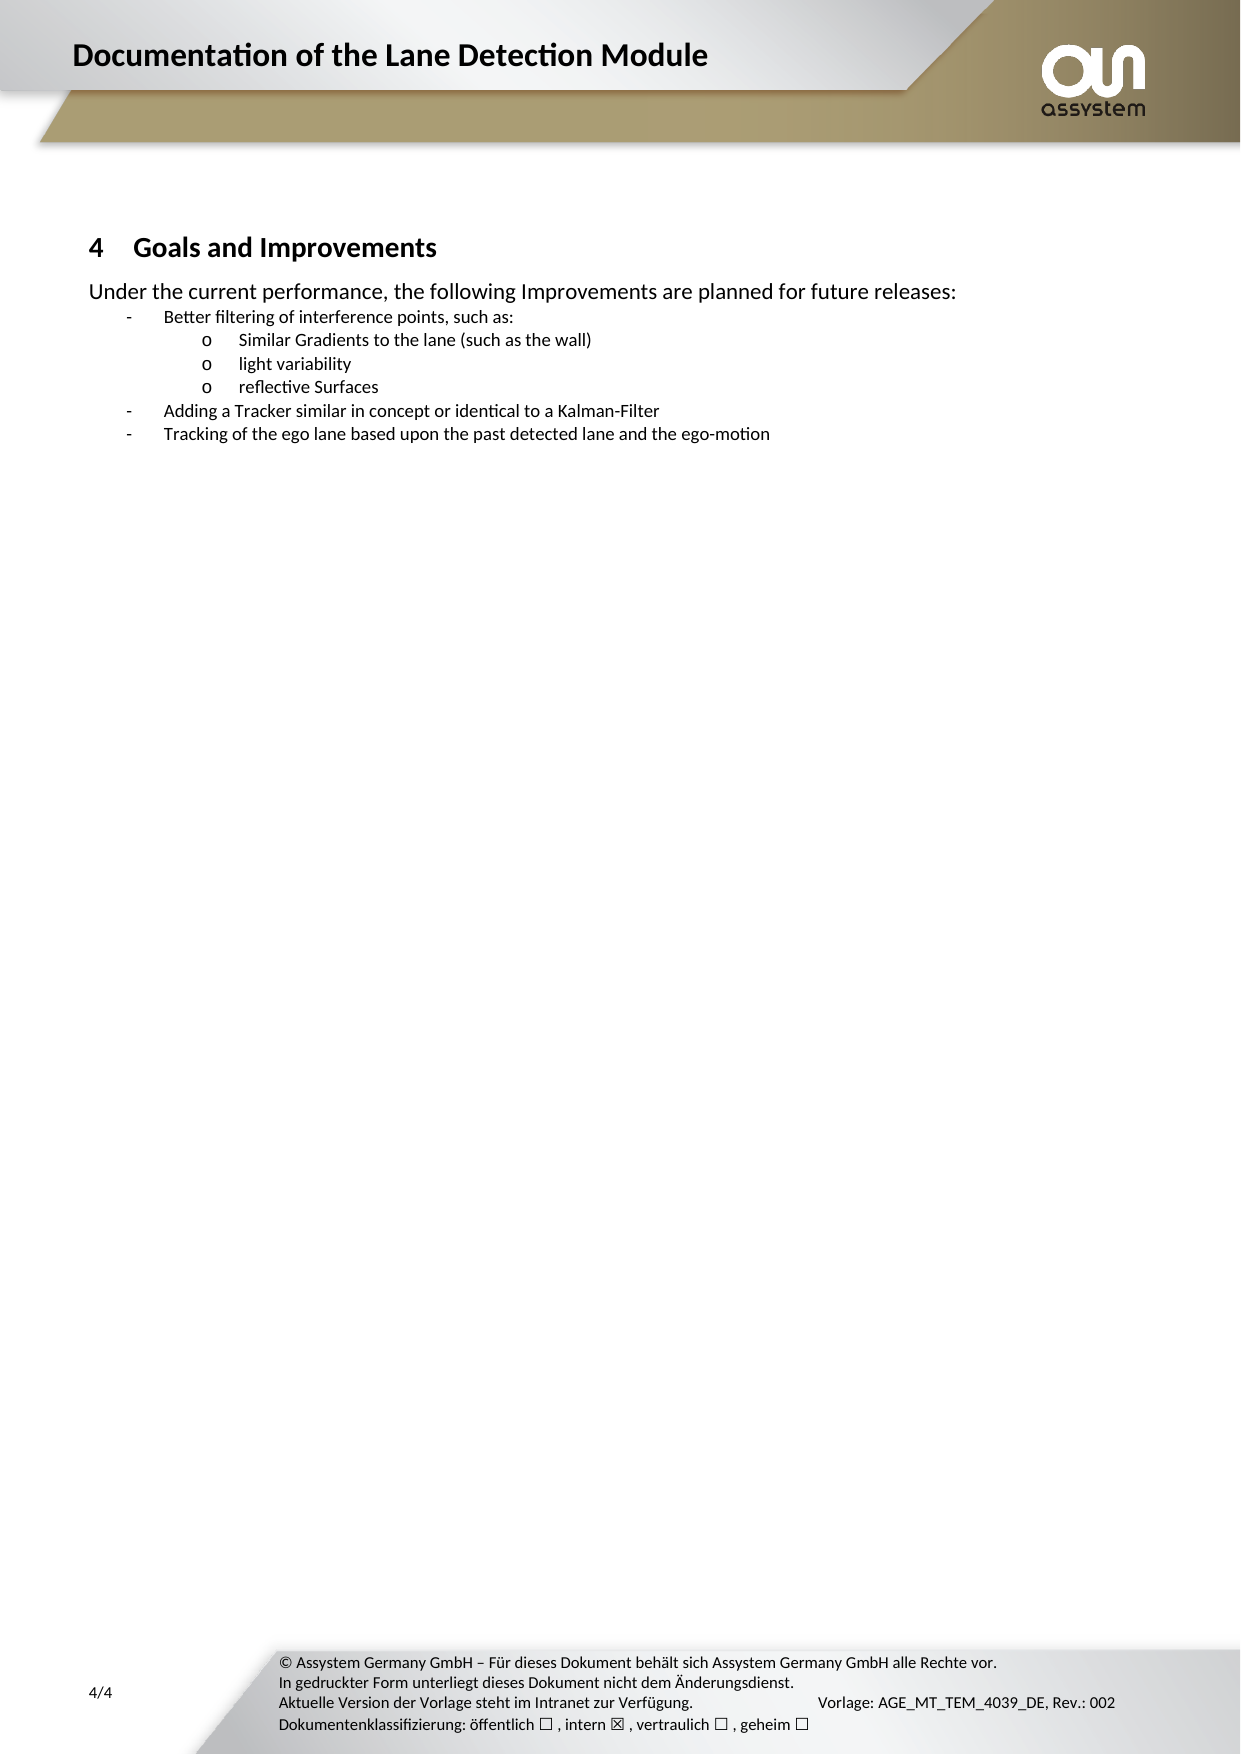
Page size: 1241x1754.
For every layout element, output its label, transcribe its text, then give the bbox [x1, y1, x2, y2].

picture [0, 0, 1241, 161]
list Similar Gradients to the lane (such as the wall) [201, 328, 1152, 352]
list Adding a Tracker similar in concept or identical to a Kalman-Filter [126, 399, 1152, 422]
list Better filtering of interference points, such as: [126, 305, 1152, 328]
list light variability [201, 352, 1152, 376]
list reflective Surfaces [201, 376, 1152, 399]
picture [0, 1627, 1241, 1754]
text Under the current performance, the following Improvements are planned for future releases: [89, 277, 1152, 305]
subtitle Goals and Improvements [89, 229, 1152, 264]
list Tracking of the ego lane based upon the past detected lane and the ego-motion [126, 422, 1152, 445]
